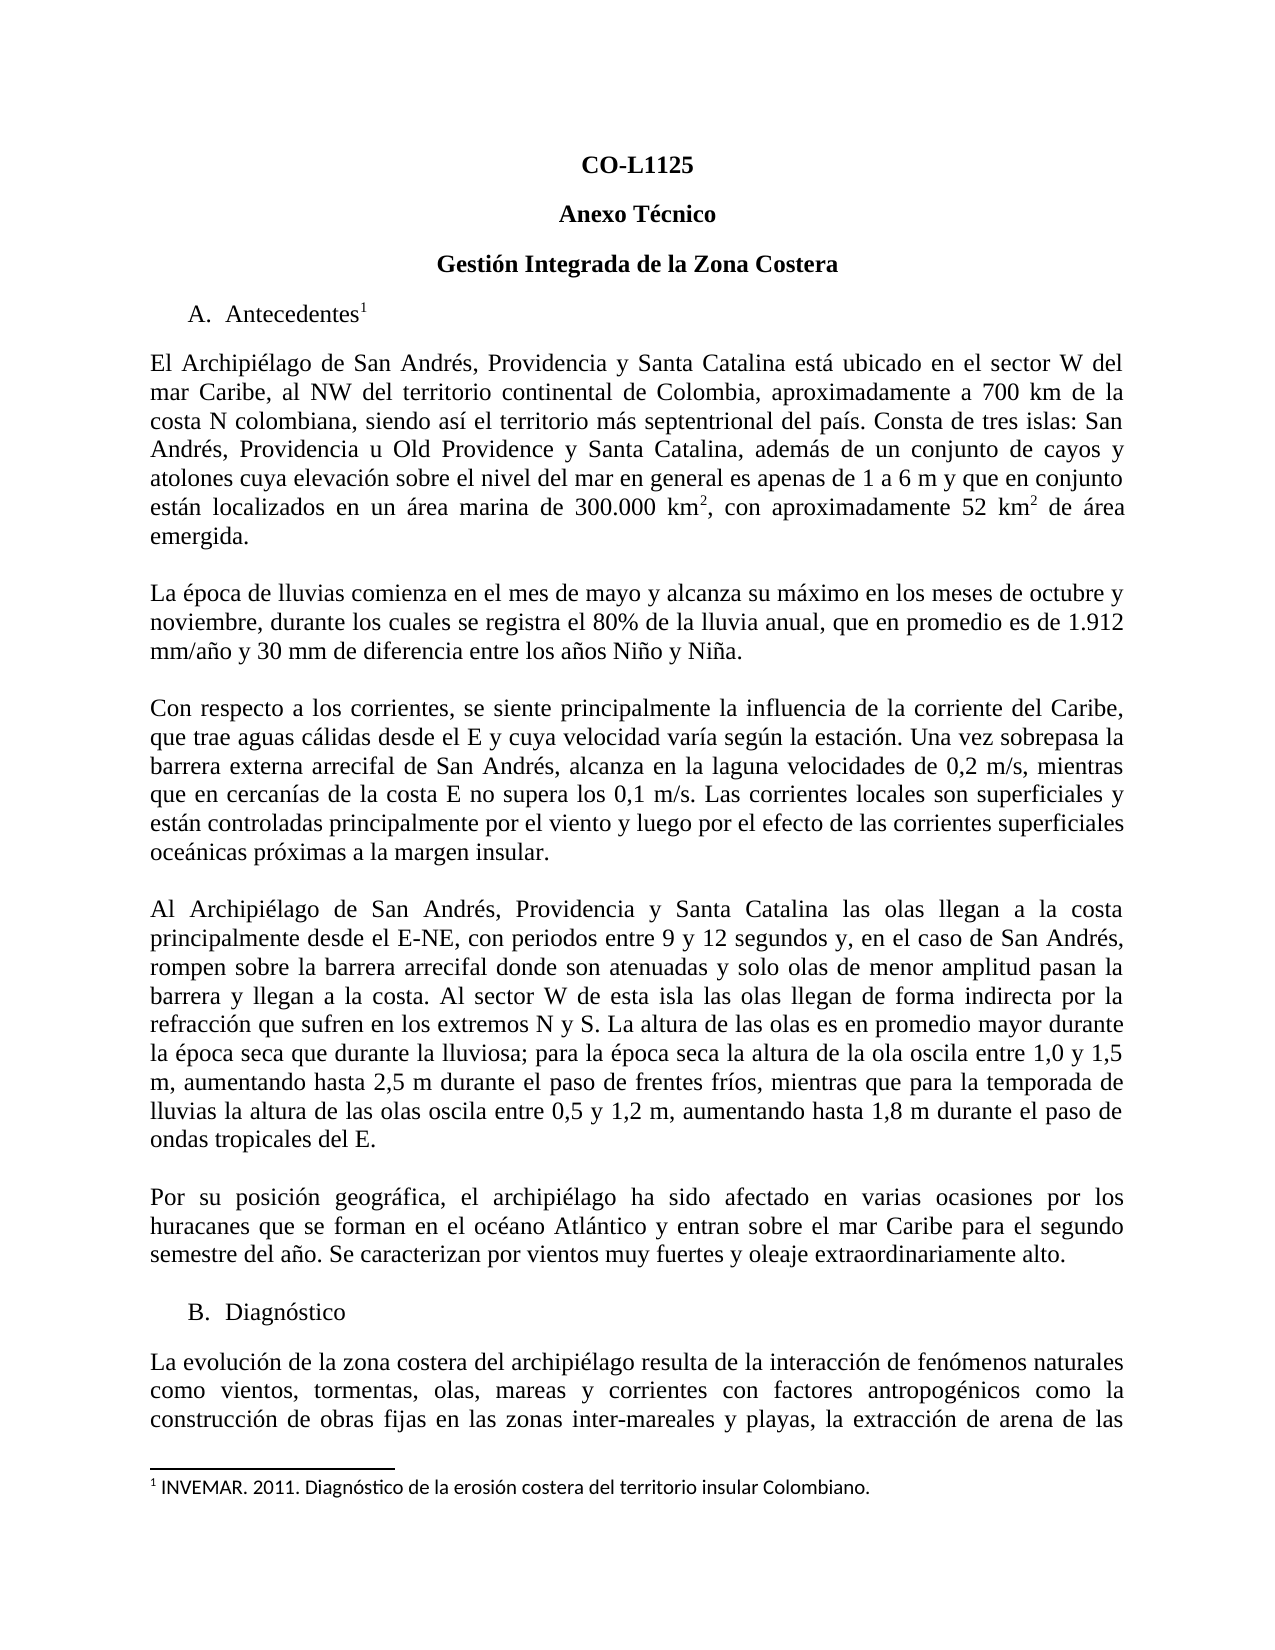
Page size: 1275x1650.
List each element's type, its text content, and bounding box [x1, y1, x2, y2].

text Por su posición geográfica, el archipiélago ha sido afectado en varias ocasiones por los huracanes que se forman en el océano Atlántico y entran sobre el mar Caribe para el segundo semestre del año. Se caracterizan por vientos muy fuertes y oleaje extraordinariamente alto. [150, 1182, 1125, 1268]
text El Archipiélago de San Andrés, Providencia y Santa Catalina está ubicado en el sector W del mar Caribe, al NW del territorio continental de Colombia, aproximadamente a 700 km de la costa N colombiana, siendo así el territorio más septentrional del país. Consta de tres islas: San Andrés, Providencia u Old Providence y Santa Catalina, además de un conjunto de cayos y atolones cuya elevación sobre el nivel del mar en general es apenas de 1 a 6 m y que en conjunto están localizados en un área marina de 300.000 km2, con aproximadamente 52 km2 de área emergida. [150, 348, 1125, 549]
list Antecedentes [187, 299, 1125, 327]
list Diagnóstico [187, 1297, 1125, 1326]
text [150, 1347, 1125, 1433]
text CO-L1125 [150, 150, 1125, 179]
text Al Archipiélago de San Andrés, Providencia y Santa Catalina las olas llegan a la costa principalmente desde el E-NE, con periodos entre 9 y 12 segundos y, en el caso de San Andrés, rompen sobre la barrera arrecifal donde son atenuadas y solo olas de menor amplitud pasan la barrera y llegan a la costa. Al sector W de esta isla las olas llegan de forma indirecta por la refracción que sufren en los extremos N y S. La altura de las olas es en promedio mayor durante la época seca que durante la lluviosa; para la época seca la altura de la ola oscila entre 1,0 y 1,5 m, aumentando hasta 2,5 m durante el paso de frentes fríos, mientras que para la temporada de lluvias la altura de las olas oscila entre 0,5 y 1,2 m, aumentando hasta 1,8 m durante el paso de ondas tropicales del E. [150, 894, 1125, 1153]
text Con respecto a los corrientes, se siente principalmente la influencia de la corriente del Caribe, que trae aguas cálidas desde el E y cuya velocidad varía según la estación. Una vez sobrepasa la barrera externa arrecifal de San Andrés, alcanza en la laguna velocidades de 0,2 m/s, mientras que en cercanías de la costa E no supera los 0,1 m/s. Las corrientes locales son superficiales y están controladas principalmente por el viento y luego por el efecto de las corrientes superficiales oceánicas próximas a la margen insular. [150, 693, 1125, 866]
text Anexo Técnico [150, 199, 1125, 228]
text La época de lluvias comienza en el mes de mayo y alcanza su máximo en los meses de octubre y noviembre, durante los cuales se registra el 80% de la lluvia anual, que en promedio es de 1.912 mm/año y 30 mm de diferencia entre los años Niño y Niña. [150, 578, 1125, 664]
text Gestión Integrada de la Zona Costera [150, 249, 1125, 278]
